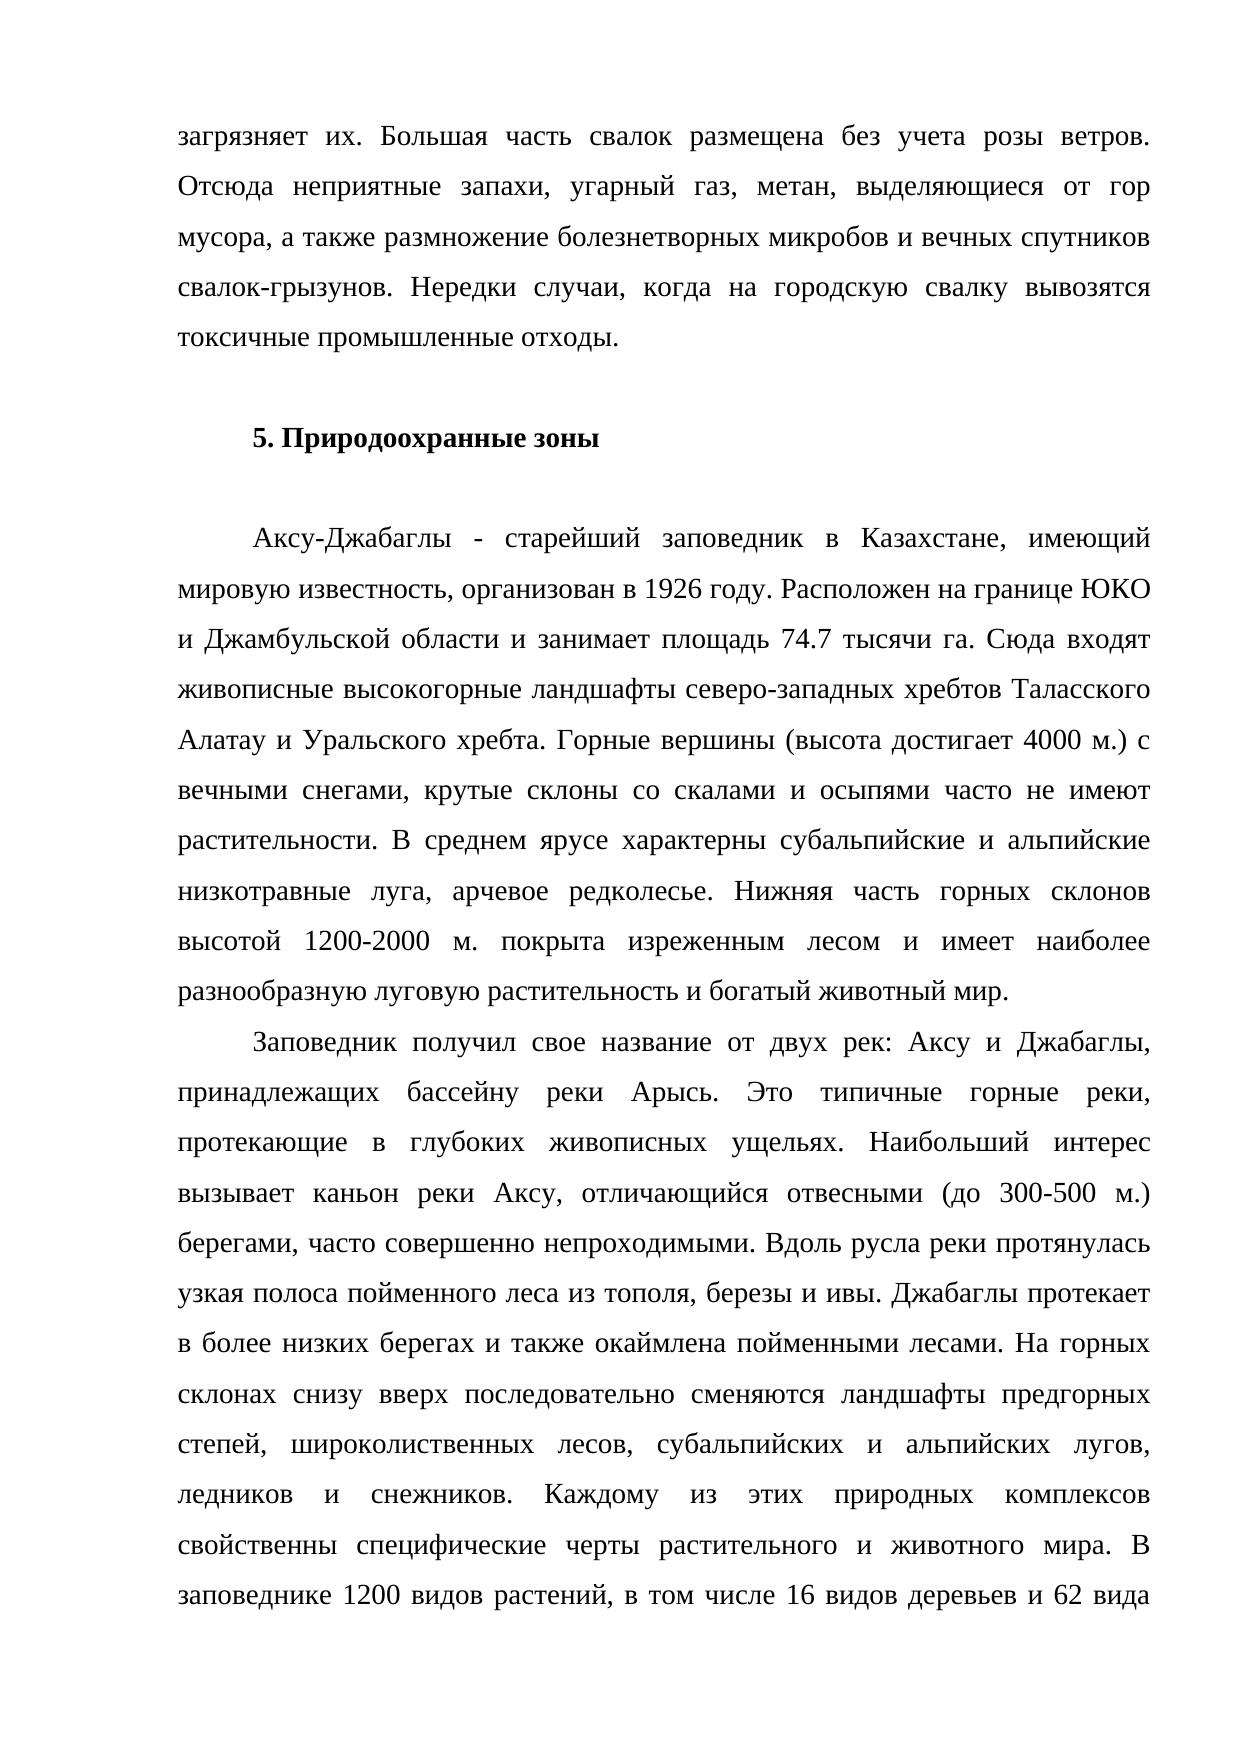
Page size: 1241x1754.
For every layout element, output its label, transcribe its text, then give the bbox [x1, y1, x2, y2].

text Аксу-Джабаглы - старейший заповедник в Казахстане, имеющий мировую известность, организован в 1926 году. Расположен на границе ЮКО и Джамбульской области и занимает площадь 74.7 тысячи га. Сюда входят живописные высокогорные ландшафты северо-западных хребтов Таласского Алатау и Уральского хребта. Горные вершины (высота достигает .) с вечными снегами, крутые склоны со скалами и осыпями часто не имеют растительности. В среднем ярусе характерны субальпийские и альпийские низкотравные луга, арчевое редколесье. Нижняя часть горных склонов высотой 1200-. покрыта изреженным лесом и имеет наиболее разнообразную луговую растительность и богатый животный мир. [177, 521, 1152, 1007]
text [177, 118, 1152, 353]
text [177, 1024, 1152, 1611]
text 5. Природоохранные зоны [177, 420, 1152, 453]
